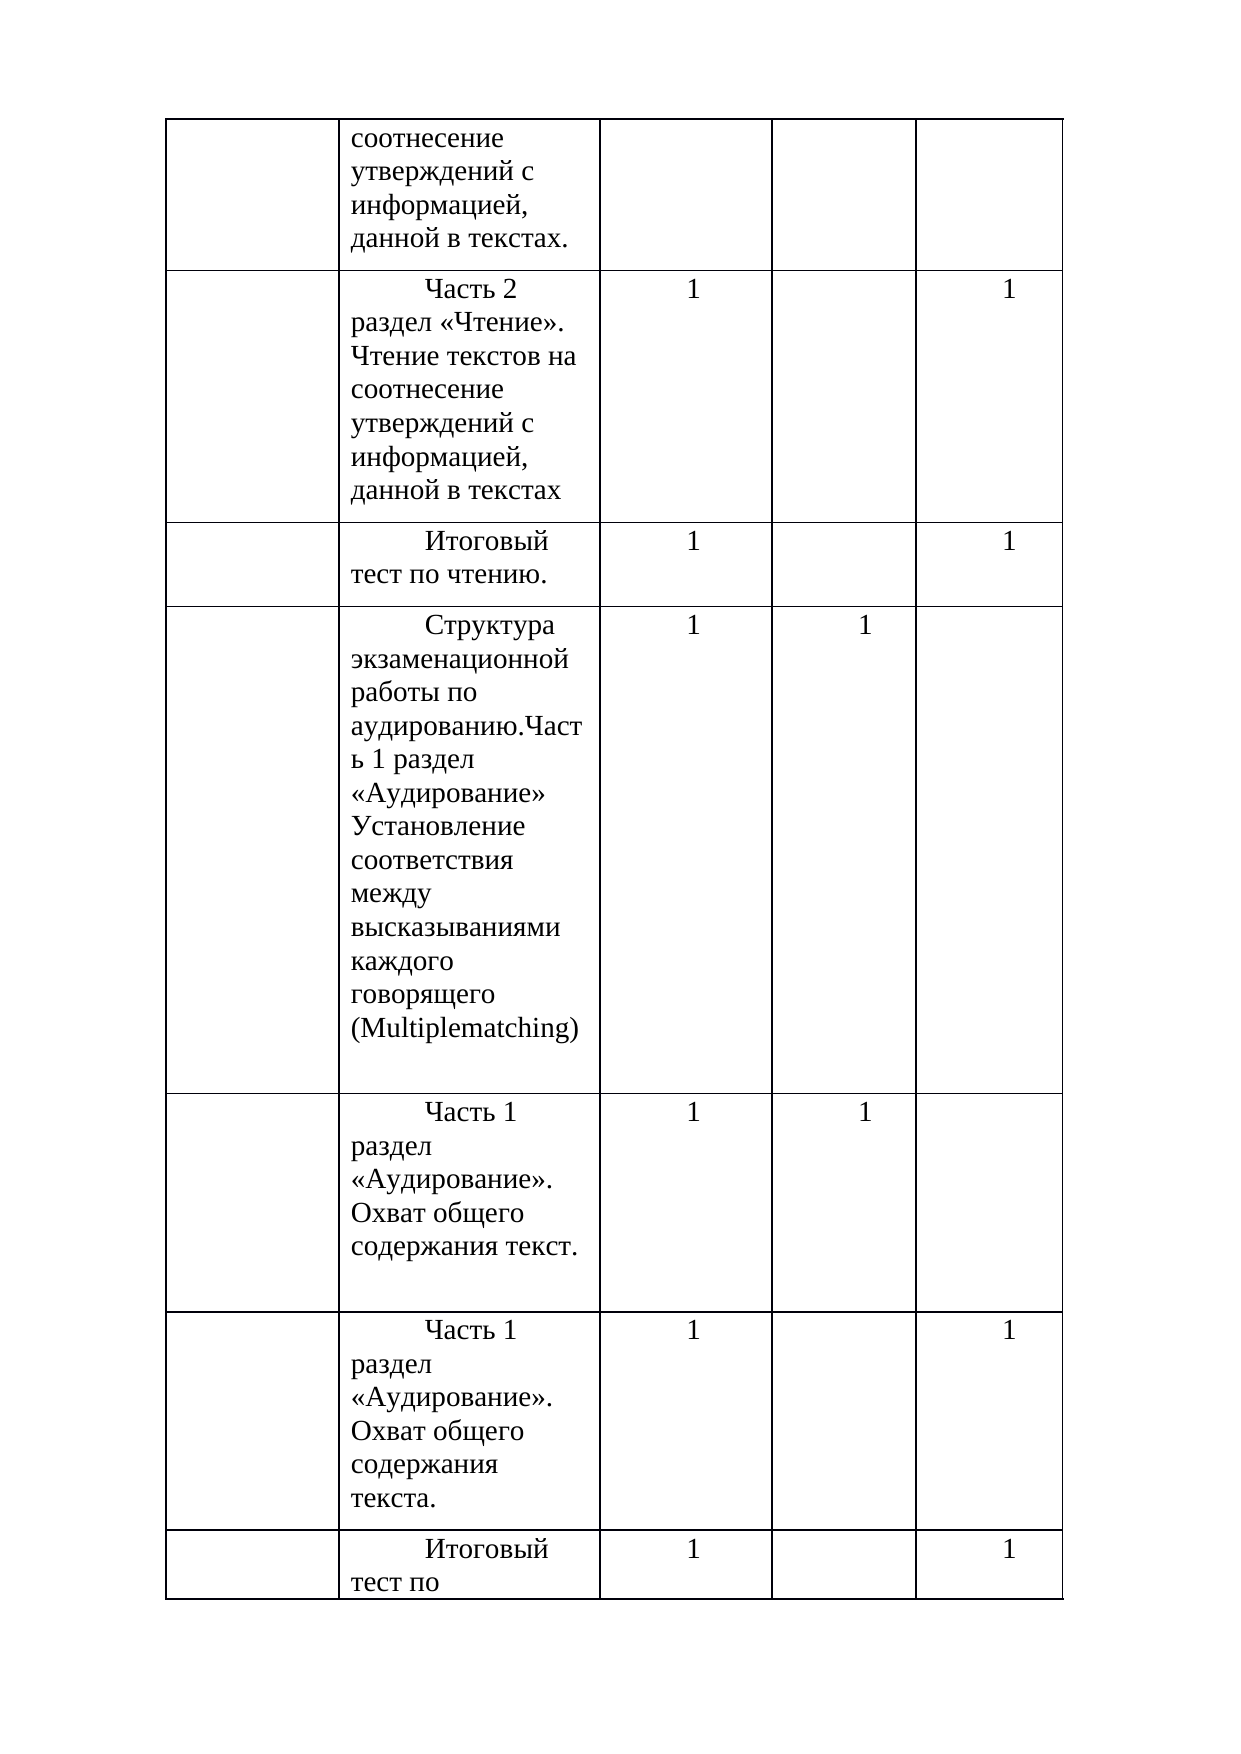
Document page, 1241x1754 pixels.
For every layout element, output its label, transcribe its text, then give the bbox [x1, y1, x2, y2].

table_cell 1 [601, 523, 771, 606]
table_cell [773, 1313, 915, 1529]
table_cell [773, 271, 915, 521]
table_cell 1 [601, 1531, 771, 1598]
table_cell 1 [917, 1313, 1062, 1529]
table_cell 1 [917, 1531, 1062, 1598]
table_cell [167, 120, 338, 269]
table_cell Структура экзаменационной работы по аудированию.Часть 1 раздел «Аудирование» Установление соответствия между высказываниями каждого говорящего (Multiplematching) [340, 607, 599, 1092]
table_cell [167, 523, 338, 606]
table_cell [167, 1094, 338, 1311]
table_cell 1 [773, 607, 915, 1092]
table_cell Часть 1 раздел «Аудирование». Охват общего содержания текста. [340, 1313, 599, 1529]
table_cell [167, 1531, 338, 1598]
table_cell 1 [601, 271, 771, 521]
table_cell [340, 120, 599, 269]
table_cell [167, 1313, 338, 1529]
table_cell 1 [601, 1313, 771, 1529]
table_cell 1 [917, 523, 1062, 606]
table_cell [773, 120, 915, 269]
table_cell Часть 2 раздел «Чтение». Чтение текстов на соотнесение утверждений с информацией, данной в текстах [340, 271, 599, 521]
table_cell 1 [773, 1094, 915, 1311]
table_cell [917, 1094, 1062, 1311]
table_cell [340, 1531, 599, 1598]
table_cell [167, 271, 338, 521]
table_cell [167, 607, 338, 1092]
table_cell [917, 607, 1062, 1092]
table_cell [773, 523, 915, 606]
table_cell Итоговый тест по чтению. [340, 523, 599, 606]
table_cell 1 [917, 120, 1062, 269]
table_cell 1 [917, 271, 1062, 521]
table_cell Часть 1 раздел «Аудирование». Охват общего содержания текст. [340, 1094, 599, 1311]
table_cell 1 [601, 120, 771, 269]
table_cell [773, 1531, 915, 1598]
table_cell 1 [601, 607, 771, 1092]
table_cell 1 [601, 1094, 771, 1311]
